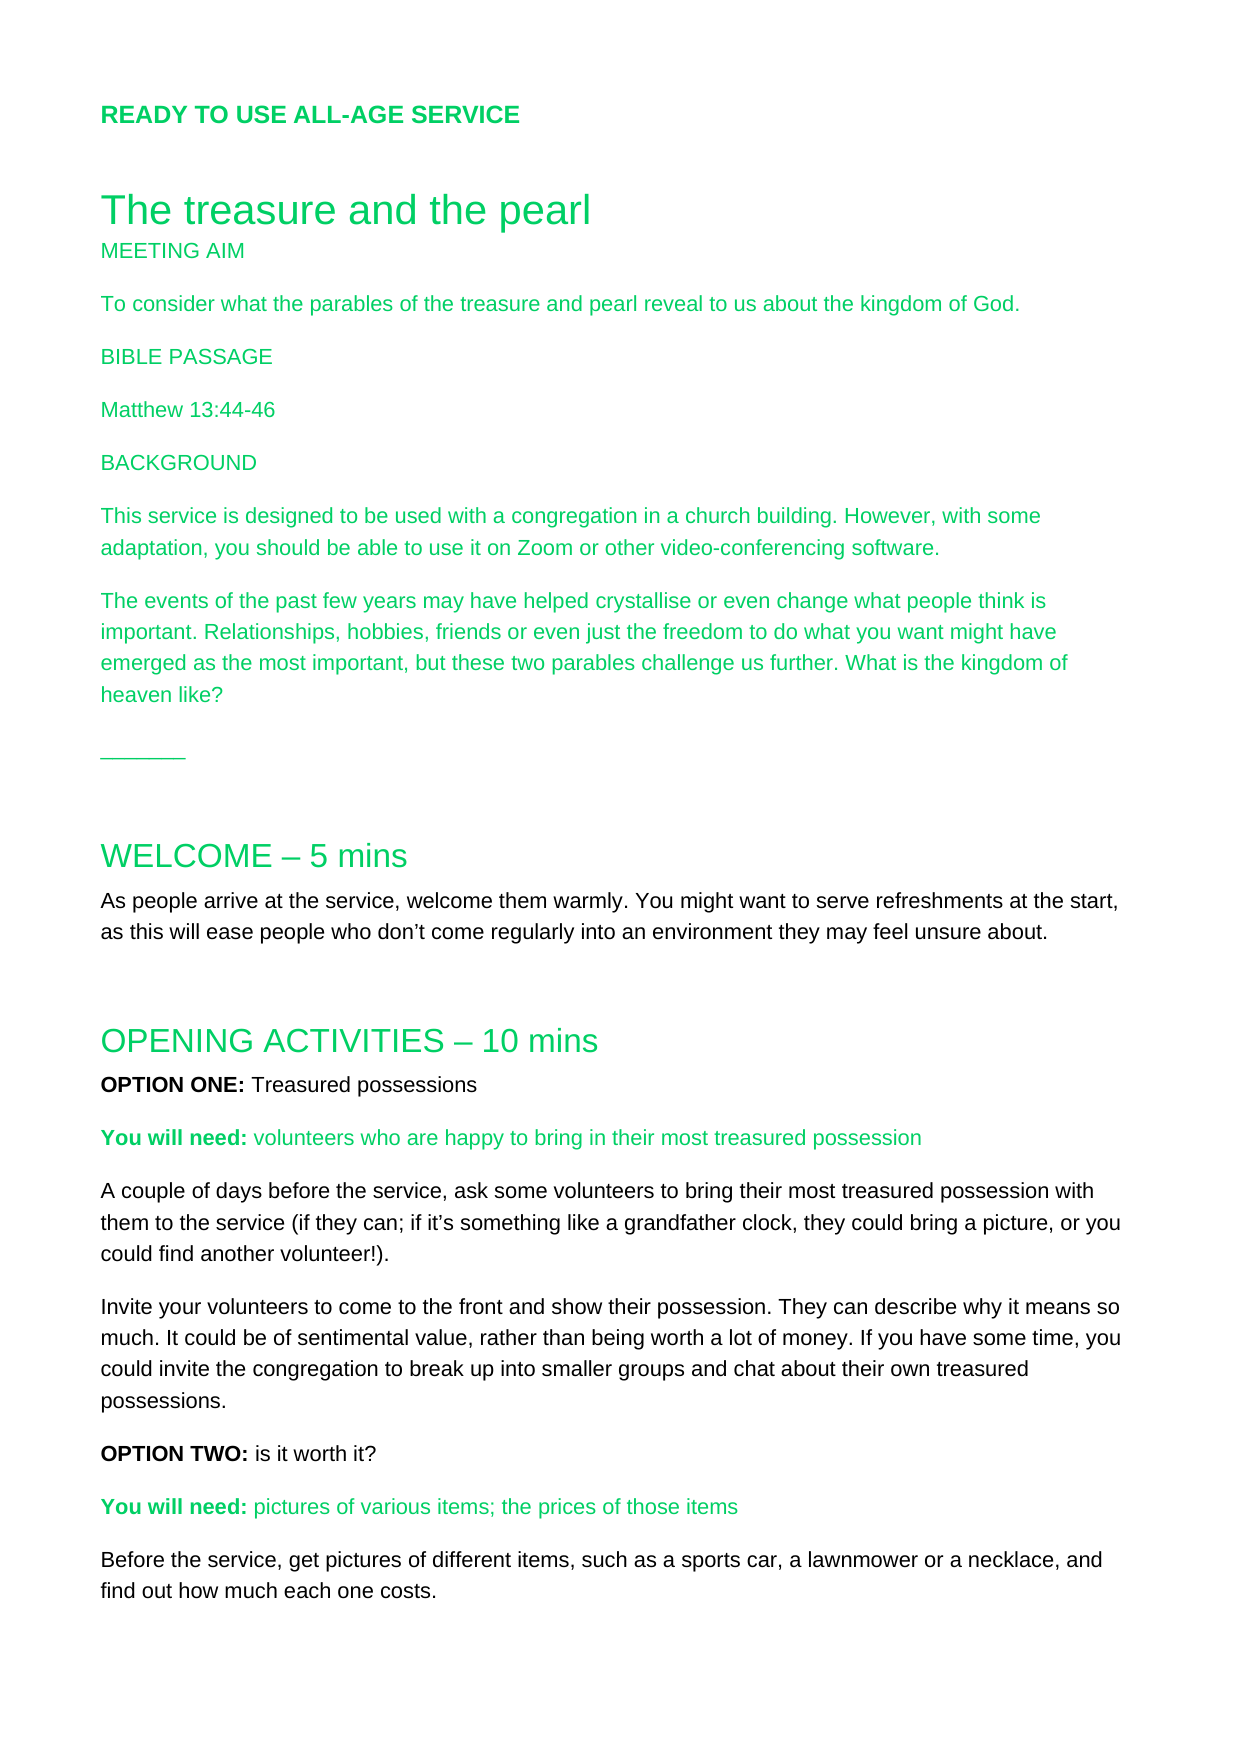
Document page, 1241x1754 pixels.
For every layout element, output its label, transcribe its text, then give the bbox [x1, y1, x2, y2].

text MEETING AIM [100, 233, 1140, 264]
text As people arrive at the service, welcome them warmly. You might want to serve refreshments at the start, as this will ease people who don’t come regularly into an environment they may feel unsure about. [100, 883, 1140, 946]
text The events of the past few years may have helped crystallise or even change what people think is important. Relationships, hobbies, friends or even just the freedom to do what you want might have emerged as the most important, but these two parables challenge us further. What is the kingdom of heaven like? [100, 583, 1140, 708]
text You will need: volunteers who are happy to bring in their most treasured possession [100, 1121, 1140, 1152]
text A couple of days before the service, ask some volunteers to bring their most treasured possession with them to the service (if they can; if it’s something like a grandfather clock, they could bring a picture, or you could find another volunteer!). [100, 1174, 1140, 1267]
text _______ [100, 730, 1140, 761]
text OPTION ONE: Treasured possessions [100, 1067, 1140, 1099]
text Before the service, get pictures of different items, such as a sports car, a lawnmower or a necklace, and find out how much each one costs. [100, 1542, 1140, 1605]
text BACKGROUND [100, 446, 1140, 477]
title READY TO USE ALL-AGE SERVICE [100, 100, 1140, 129]
subtitle OPENING ACTIVITIES – 10 mins [100, 1021, 1140, 1059]
text Invite your volunteers to come to the front and show their possession. They can describe why it means so much. It could be of sentimental value, rather than being worth a lot of money. If you have some time, you could invite the congregation to break up into smaller groups and chat about their own treasured possessions. [100, 1289, 1140, 1414]
text BIBLE PASSAGE [100, 339, 1140, 371]
text Matthew 13:44-46 [100, 393, 1140, 424]
subtitle WELCOME – 5 mins [100, 836, 1140, 875]
subtitle The treasure and the pearl [100, 185, 1140, 233]
text You will need: pictures of various items; the prices of those items [100, 1489, 1140, 1521]
text To consider what the parables of the treasure and pearl reveal to us about the kingdom of God. [100, 286, 1140, 318]
text OPTION TWO: is it worth it? [100, 1436, 1140, 1467]
text This service is designed to be used with a congregation in a church building. However, with some adaptation, you should be able to use it on Zoom or other video-conferencing software. [100, 499, 1140, 561]
